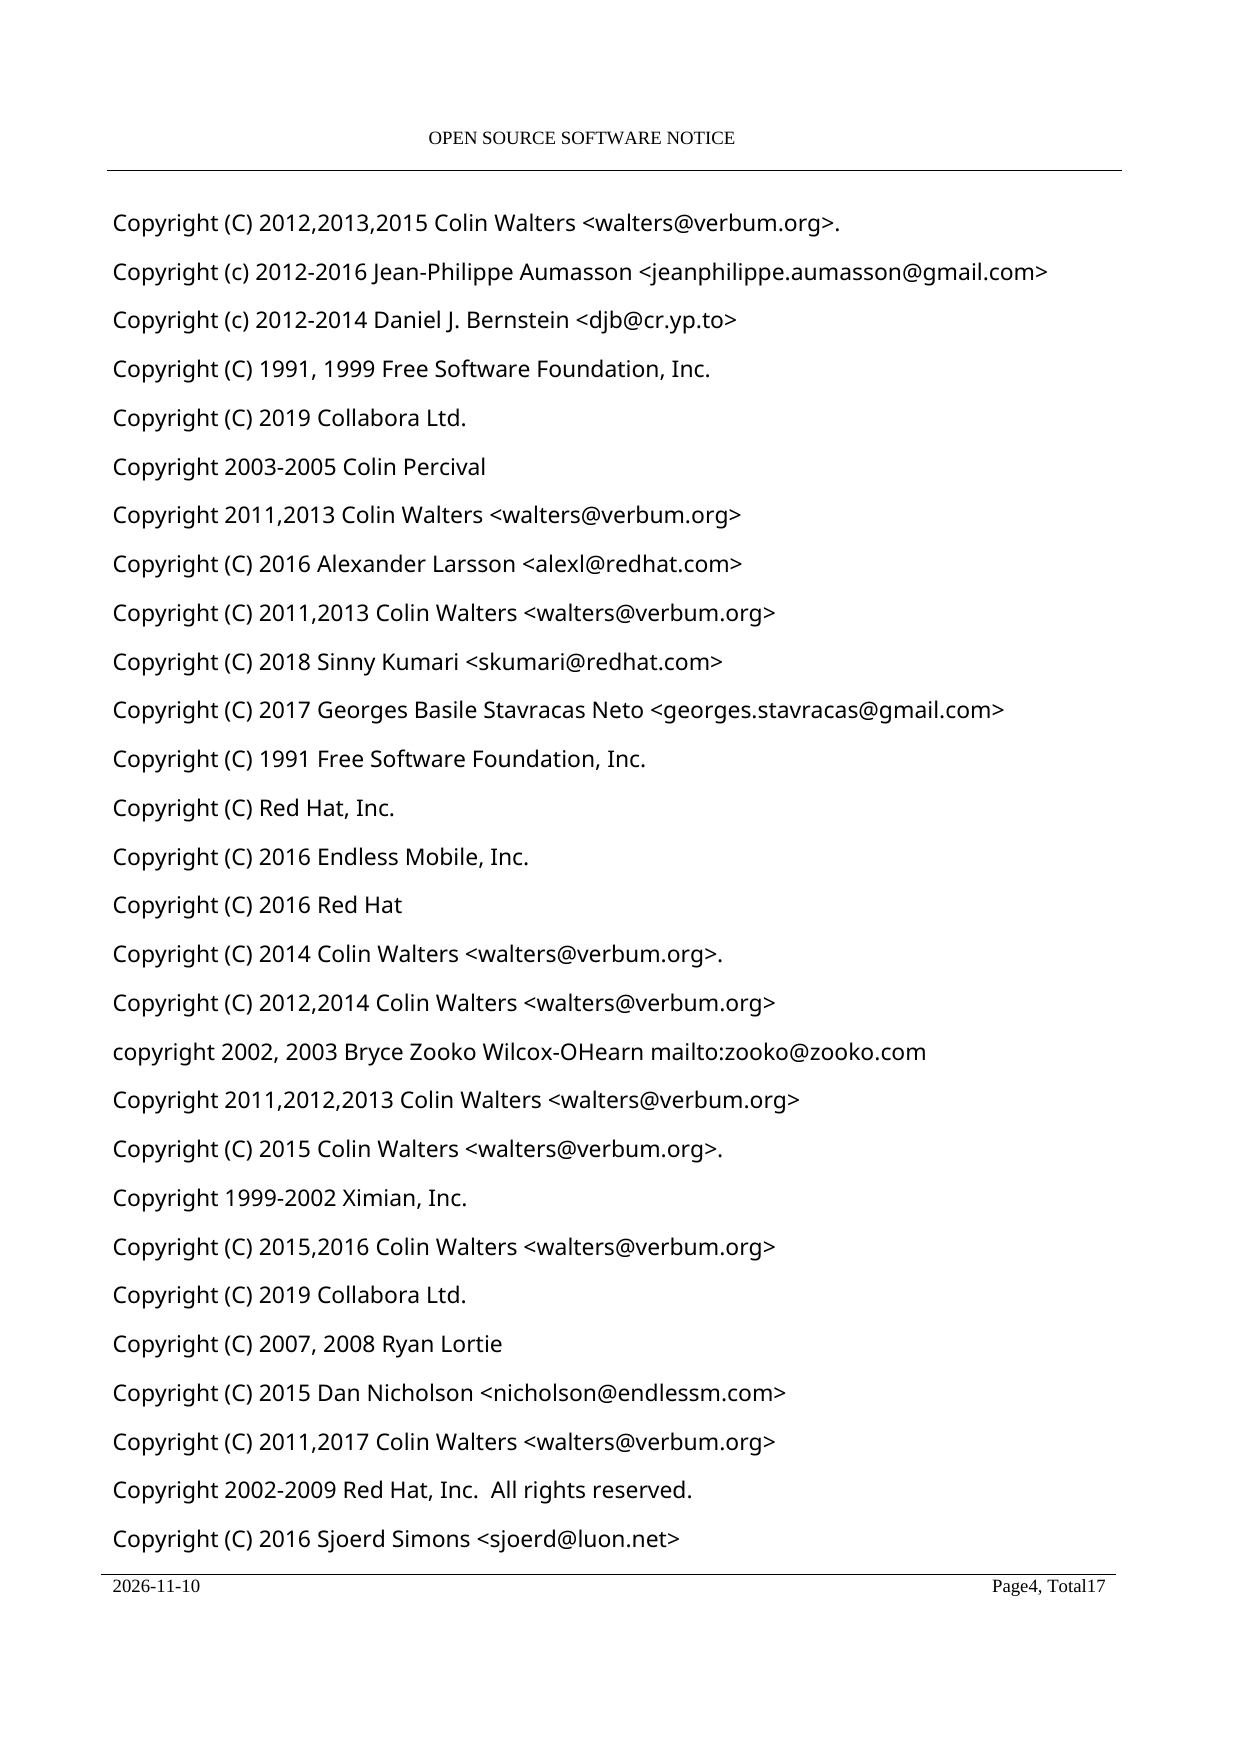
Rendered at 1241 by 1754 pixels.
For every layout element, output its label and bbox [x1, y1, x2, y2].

text [112, 206, 1128, 1555]
